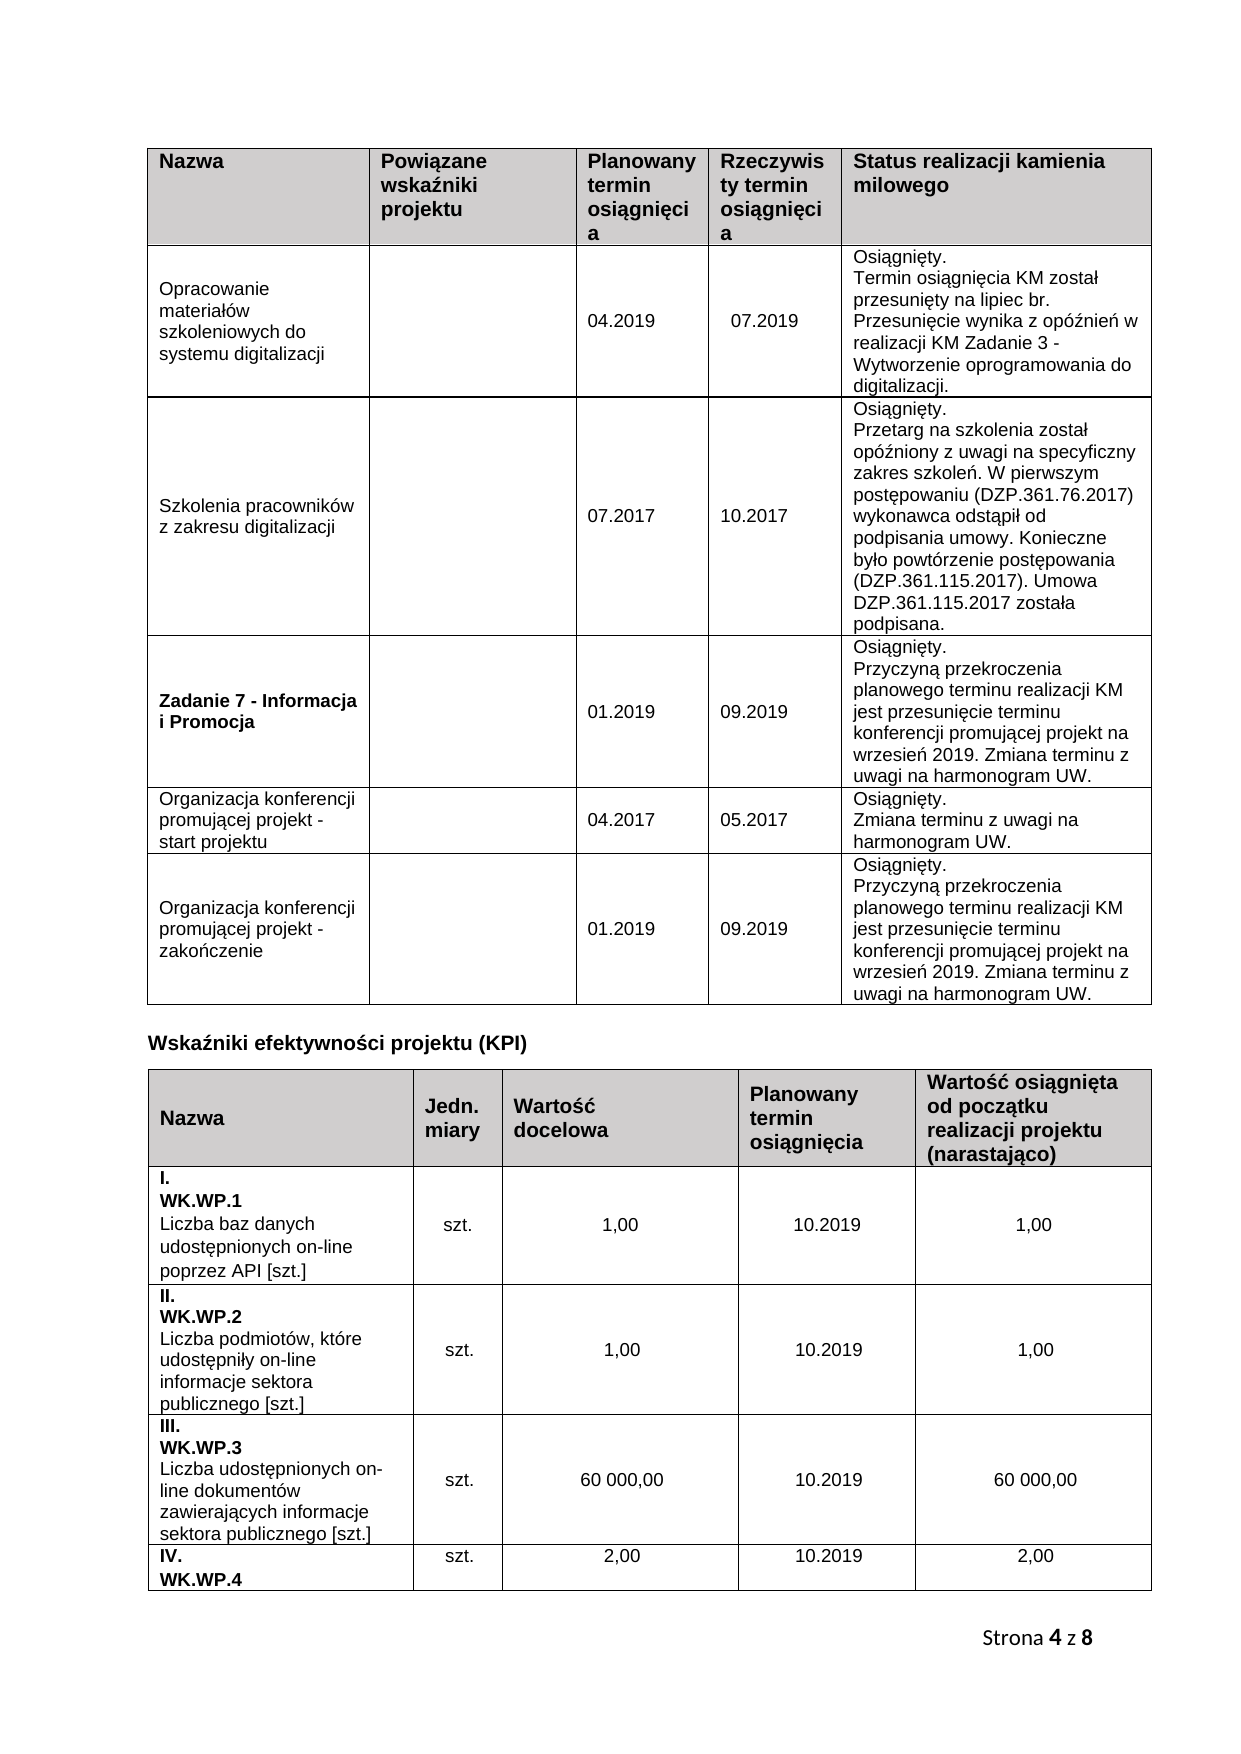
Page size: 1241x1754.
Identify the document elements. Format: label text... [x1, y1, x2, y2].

table_cell 10.2019 [739, 1167, 915, 1283]
table_cell Osiągnięty. Przyczyną przekroczenia planowego terminu realizacji KM jest przesunięcie terminu konferencji promującej projekt na wrzesień 2019. Zmiana terminu z uwagi na harmonogram UW. [842, 636, 1151, 787]
table_cell Opracowanie materiałów szkoleniowych do systemu digitalizacji [148, 246, 369, 396]
table_cell 2,00 [916, 1545, 1151, 1590]
table_cell III. WK.WP.3 Liczba udostępnionych on-line dokumentów zawierających informacje sektora publicznego [szt.] [149, 1415, 413, 1544]
table_cell 2,00 [503, 1545, 738, 1590]
table_header Rzeczywisty termin osiągnięcia [709, 149, 841, 244]
table_header Wartość docelowa [503, 1070, 738, 1166]
table_header Planowany termin osiągnięcia [577, 149, 708, 244]
table_cell 1,00 [916, 1167, 1151, 1283]
table_header Status realizacji kamienia milowego [842, 149, 1151, 244]
table_cell 04.2019 [577, 246, 708, 396]
table_cell [370, 636, 576, 787]
table_cell 04.2017 [577, 788, 708, 852]
table_header Jedn. miary [414, 1070, 502, 1166]
table_cell szt. [414, 1545, 502, 1590]
table_cell Szkolenia pracowników z zakresu digitalizacji [148, 398, 369, 635]
table_cell 07.2019 [709, 246, 841, 396]
table_header Nazwa [148, 149, 369, 244]
table_cell I. WK.WP.1 Liczba baz danych udostępnionych on-line poprzez API [szt.] [149, 1167, 413, 1283]
table_cell Osiągnięty. Przetarg na szkolenia został opóźniony z uwagi na specyficzny zakres szkoleń. W pierwszym postępowaniu (DZP.361.76.2017) wykonawca odstąpił od podpisania umowy. Konieczne było powtórzenie postępowania (DZP.361.115.2017). Umowa DZP.361.115.2017 została podpisana. [842, 398, 1151, 635]
table_cell 05.2017 [709, 788, 841, 852]
table_cell [370, 398, 576, 635]
table_cell 01.2019 [577, 854, 708, 1004]
table_cell [370, 854, 576, 1004]
table_cell II. WK.WP.2 Liczba podmiotów, które udostępniły on-line informacje sektora publicznego [szt.] [149, 1285, 413, 1414]
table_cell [149, 1545, 413, 1590]
table_cell 10.2019 [739, 1545, 915, 1590]
table_cell 1,00 [503, 1167, 738, 1283]
table_cell 1,00 [503, 1285, 738, 1414]
table_cell 10.2019 [739, 1285, 915, 1414]
table_header Powiązane wskaźniki projektu [370, 149, 576, 244]
table_cell Zadanie 7 - Informacja i Promocja [148, 636, 369, 787]
table_cell [370, 246, 576, 396]
table_cell 09.2019 [709, 636, 841, 787]
table_cell 1,00 [916, 1285, 1151, 1414]
table_cell 09.2019 [709, 854, 841, 1004]
table_cell 10.2017 [709, 398, 841, 635]
table_cell 60 000,00 [503, 1415, 738, 1544]
table_cell szt. [414, 1415, 502, 1544]
table_header Nazwa [149, 1070, 413, 1166]
table_cell 01.2019 [577, 636, 708, 787]
table_cell 60 000,00 [916, 1415, 1151, 1544]
text Wskaźniki efektywności projektu (KPI) [148, 1030, 1093, 1054]
table_header Wartość osiągnięta od początku realizacji projektu (narastająco) [916, 1070, 1151, 1166]
table_cell 07.2017 [577, 398, 708, 635]
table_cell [842, 246, 1151, 396]
table_header Planowany termin osiągnięcia [739, 1070, 915, 1166]
table_cell Organizacja konferencji promującej projekt - start projektu [148, 788, 369, 852]
table_cell 10.2019 [739, 1415, 915, 1544]
table_cell Osiągnięty. Zmiana terminu z uwagi na harmonogram UW. [842, 788, 1151, 852]
table_cell szt. [414, 1285, 502, 1414]
table_cell Organizacja konferencji promującej projekt - zakończenie [148, 854, 369, 1004]
table_cell szt. [414, 1167, 502, 1283]
table_cell Osiągnięty. Przyczyną przekroczenia planowego terminu realizacji KM jest przesunięcie terminu konferencji promującej projekt na wrzesień 2019. Zmiana terminu z uwagi na harmonogram UW. [842, 854, 1151, 1004]
table_cell [370, 788, 576, 852]
